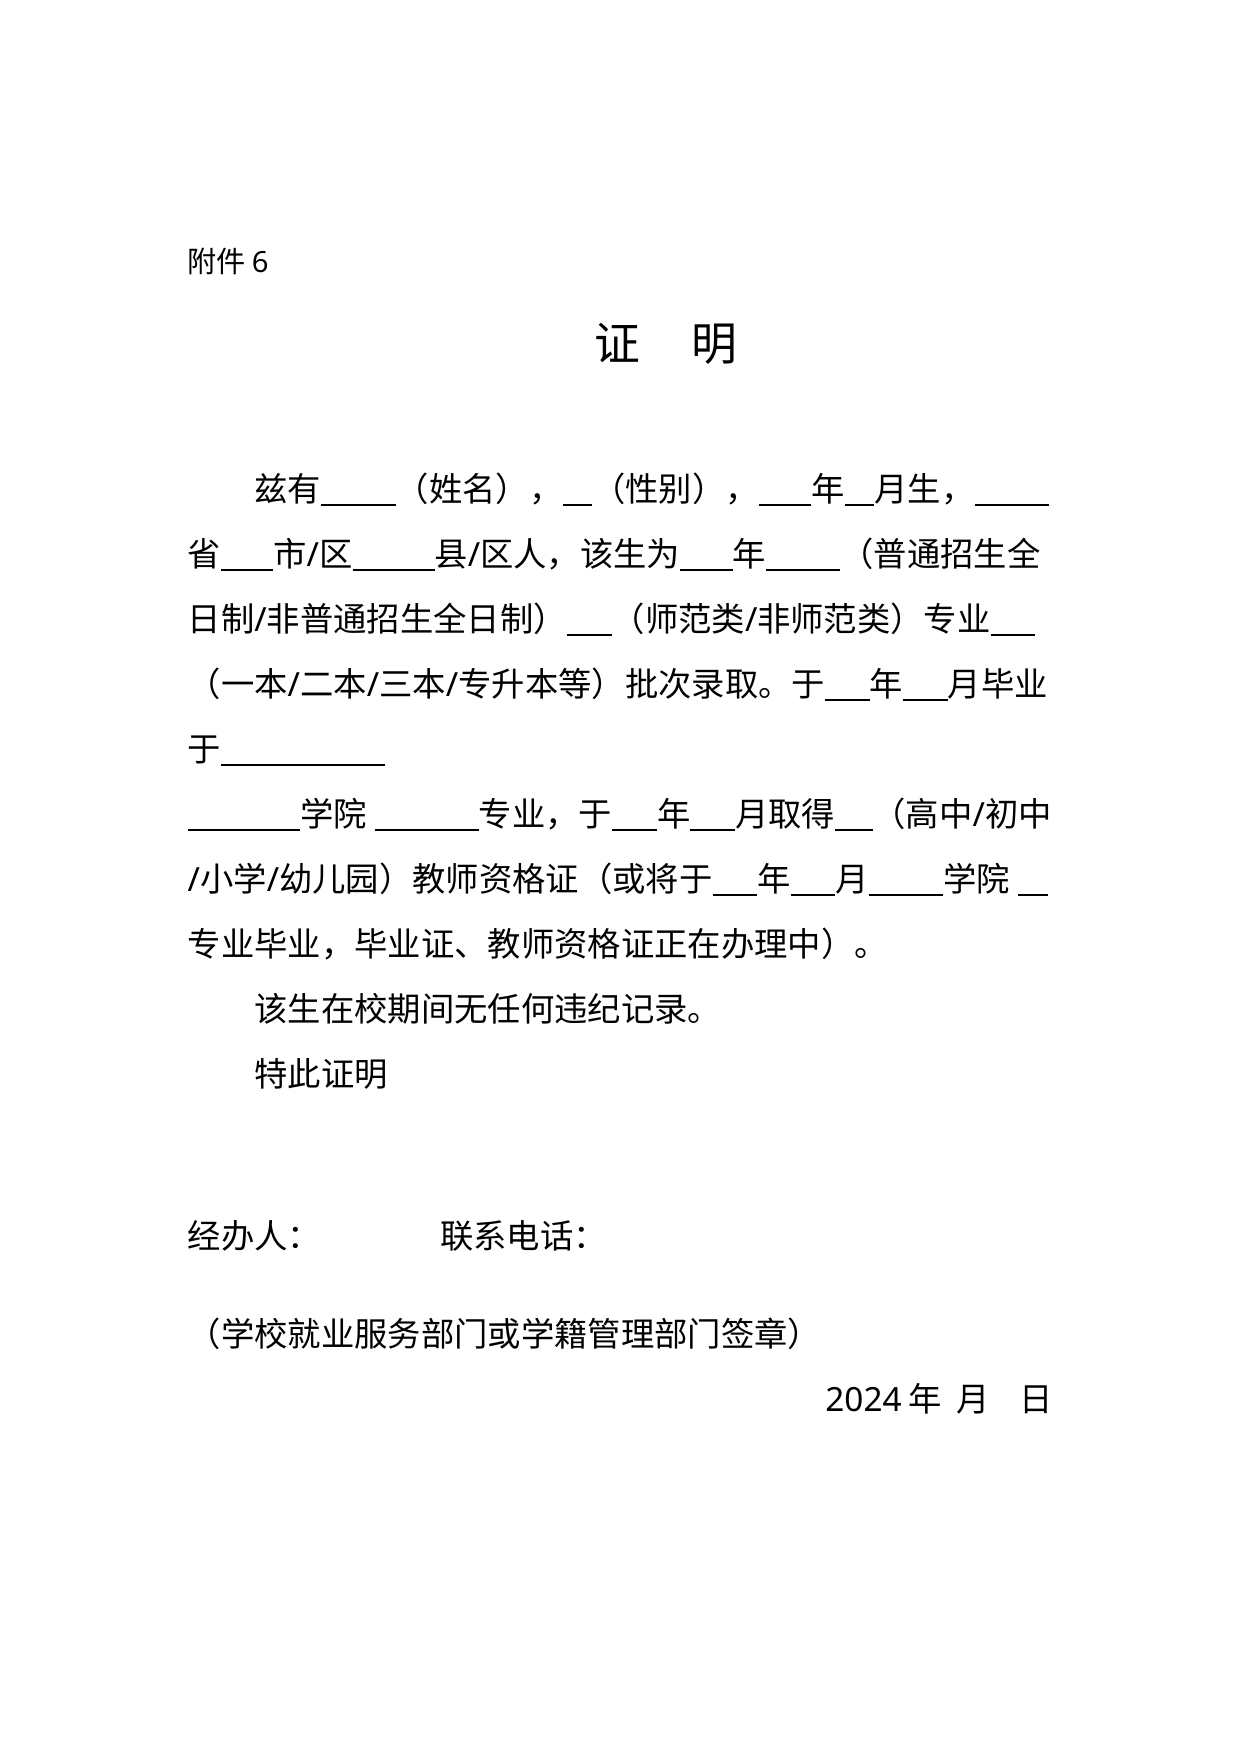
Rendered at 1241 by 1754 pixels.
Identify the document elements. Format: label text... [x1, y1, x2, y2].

text 2024年 月 日 [187, 1364, 1053, 1429]
text 兹有 （姓名）， （性别）， 年 月生， 省 市/区 县/区人，该生为 年 （普通招生全日制/非普通招生全日制） （师范类/非师范类）专业 （一本/二本/三本/专升本等）批次录取。于 年 月毕业于 [187, 454, 1053, 779]
text 证 明 [187, 292, 1053, 389]
text 经办人： 联系电话： [187, 1202, 1053, 1267]
text 特此证明 [187, 1039, 1053, 1104]
text 附件6 [187, 227, 1053, 292]
text （学校就业服务部门或学籍管理部门签章） [187, 1299, 1053, 1364]
text 学院 专业，于 年 月取得 （高中/初中/小学/幼儿园）教师资格证（或将于 年 月 学院 专业毕业，毕业证、教师资格证正在办理中）。 [187, 779, 1053, 974]
text 该生在校期间无任何违纪记录。 [187, 974, 1053, 1039]
